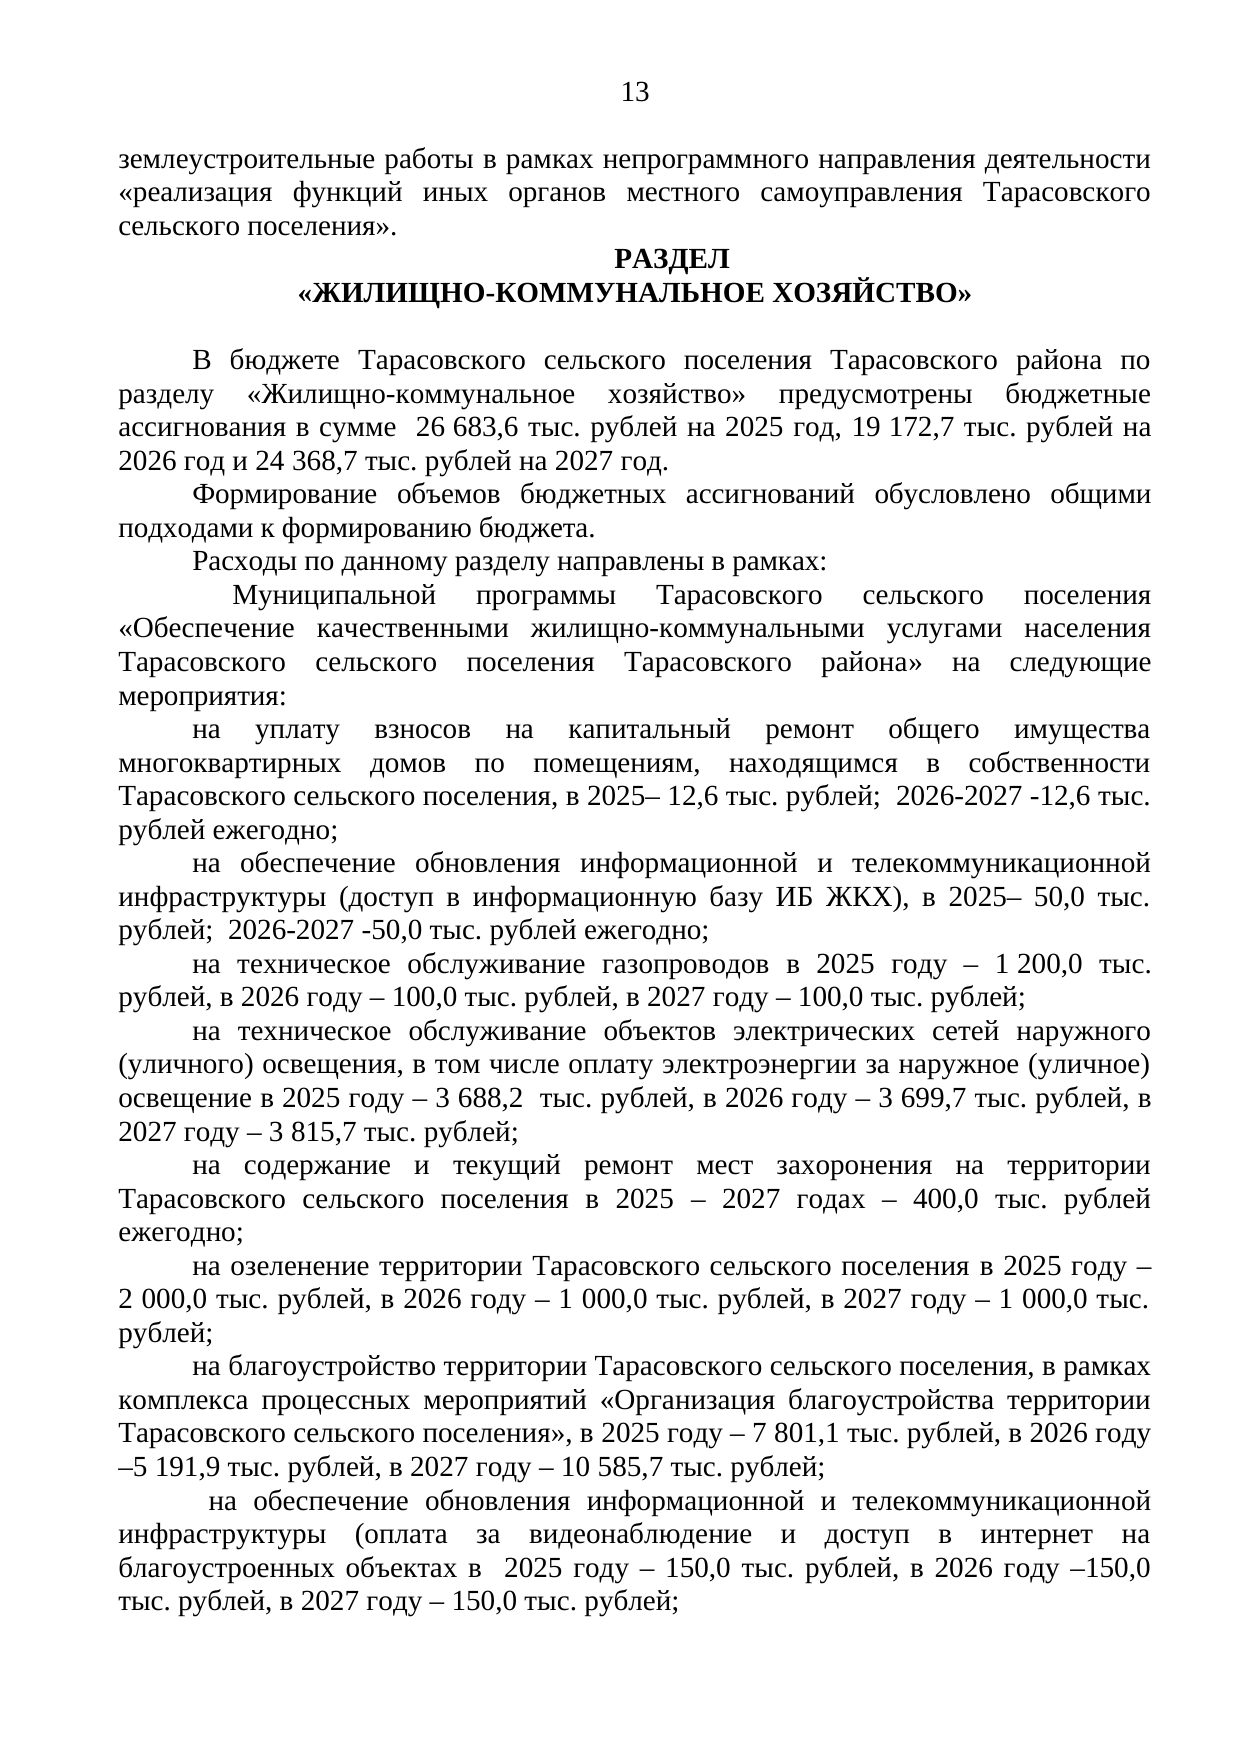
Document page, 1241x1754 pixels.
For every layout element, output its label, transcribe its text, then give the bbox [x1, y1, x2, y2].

text на уплату взносов на капитальный ремонт общего имущества многоквартирных домов по помещениям, находящимся в собственности Тарасовского сельского поселения, в 2025– 12,6 тыс. рублей; 2026-2027 -12,6 тыс. рублей ежегодно; [118, 711, 1152, 845]
text Формирование объемов бюджетных ассигнований обусловлено общими подходами к формированию бюджета. [118, 476, 1152, 543]
text на благоустройство территории Тарасовского сельского поселения, в рамках комплекса процессных мероприятий «Организация благоустройства территории Тарасовского сельского поселения», в 2025 году – 7 801,1 тыс. рублей, в 2026 году –5 191,9 тыс. рублей, в 2027 году – 10 585,7 тыс. рублей; [118, 1348, 1152, 1483]
text на озеленение территории Тарасовского сельского поселения в 2025 году – 2 000,0 тыс. рублей, в 2026 году – 1 000,0 тыс. рублей, в 2027 году – 1 000,0 тыс. рублей; [118, 1248, 1152, 1348]
text на техническое обслуживание газопроводов в 2025 году – 1 200,0 тыс. рублей, в 2026 году – 100,0 тыс. рублей, в 2027 году – 100,0 тыс. рублей; [118, 946, 1152, 1013]
text на обеспечение обновления информационной и телекоммуникационной инфраструктуры (доступ в информационную базу ИБ ЖКХ), в 2025– 50,0 тыс. рублей; 2026-2027 -50,0 тыс. рублей ежегодно; [118, 845, 1152, 946]
text на обеспечение обновления информационной и телекоммуникационной инфраструктуры (оплата за видеонаблюдение и доступ в интернет на благоустроенных объектах в 2025 году – 150,0 тыс. рублей, в 2026 году –150,0 тыс. рублей, в 2027 году – 150,0 тыс. рублей; [118, 1483, 1152, 1617]
text на техническое обслуживание объектов электрических сетей наружного (уличного) освещения, в том числе оплату электроэнергии за наружное (уличное) освещение в 2025 году – 3 688,2 тыс. рублей, в 2026 году – 3 699,7 тыс. рублей, в 2027 году – 3 815,7 тыс. рублей; [118, 1013, 1152, 1147]
text Муниципальной программы Тарасовского сельского поселения «Обеспечение качественными жилищно-коммунальными услугами населения Тарасовского сельского поселения Тарасовского района» на следующие мероприятия: [118, 577, 1152, 711]
text РАЗДЕЛ [118, 242, 1152, 275]
text на содержание и текущий ремонт мест захоронения на территории Тарасовского сельского поселения в 2025 – 2027 годах – 400,0 тыс. рублей ежегодно; [118, 1147, 1152, 1248]
text «ЖИЛИЩНО-КОММУНАЛЬНОЕ ХОЗЯЙСТВО» [118, 275, 1152, 309]
text Расходы по данному разделу направлены в рамках: [118, 543, 1152, 577]
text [118, 141, 1152, 242]
text В бюджете Тарасовского сельского поселения Тарасовского района по разделу «Жилищно-коммунальное хозяйство» предусмотрены бюджетные ассигнования в сумме 26 683,6 тыс. рублей на 2025 год, 19 172,7 тыс. рублей на 2026 год и 24 368,7 тыс. рублей на 2027 год. [118, 342, 1152, 476]
